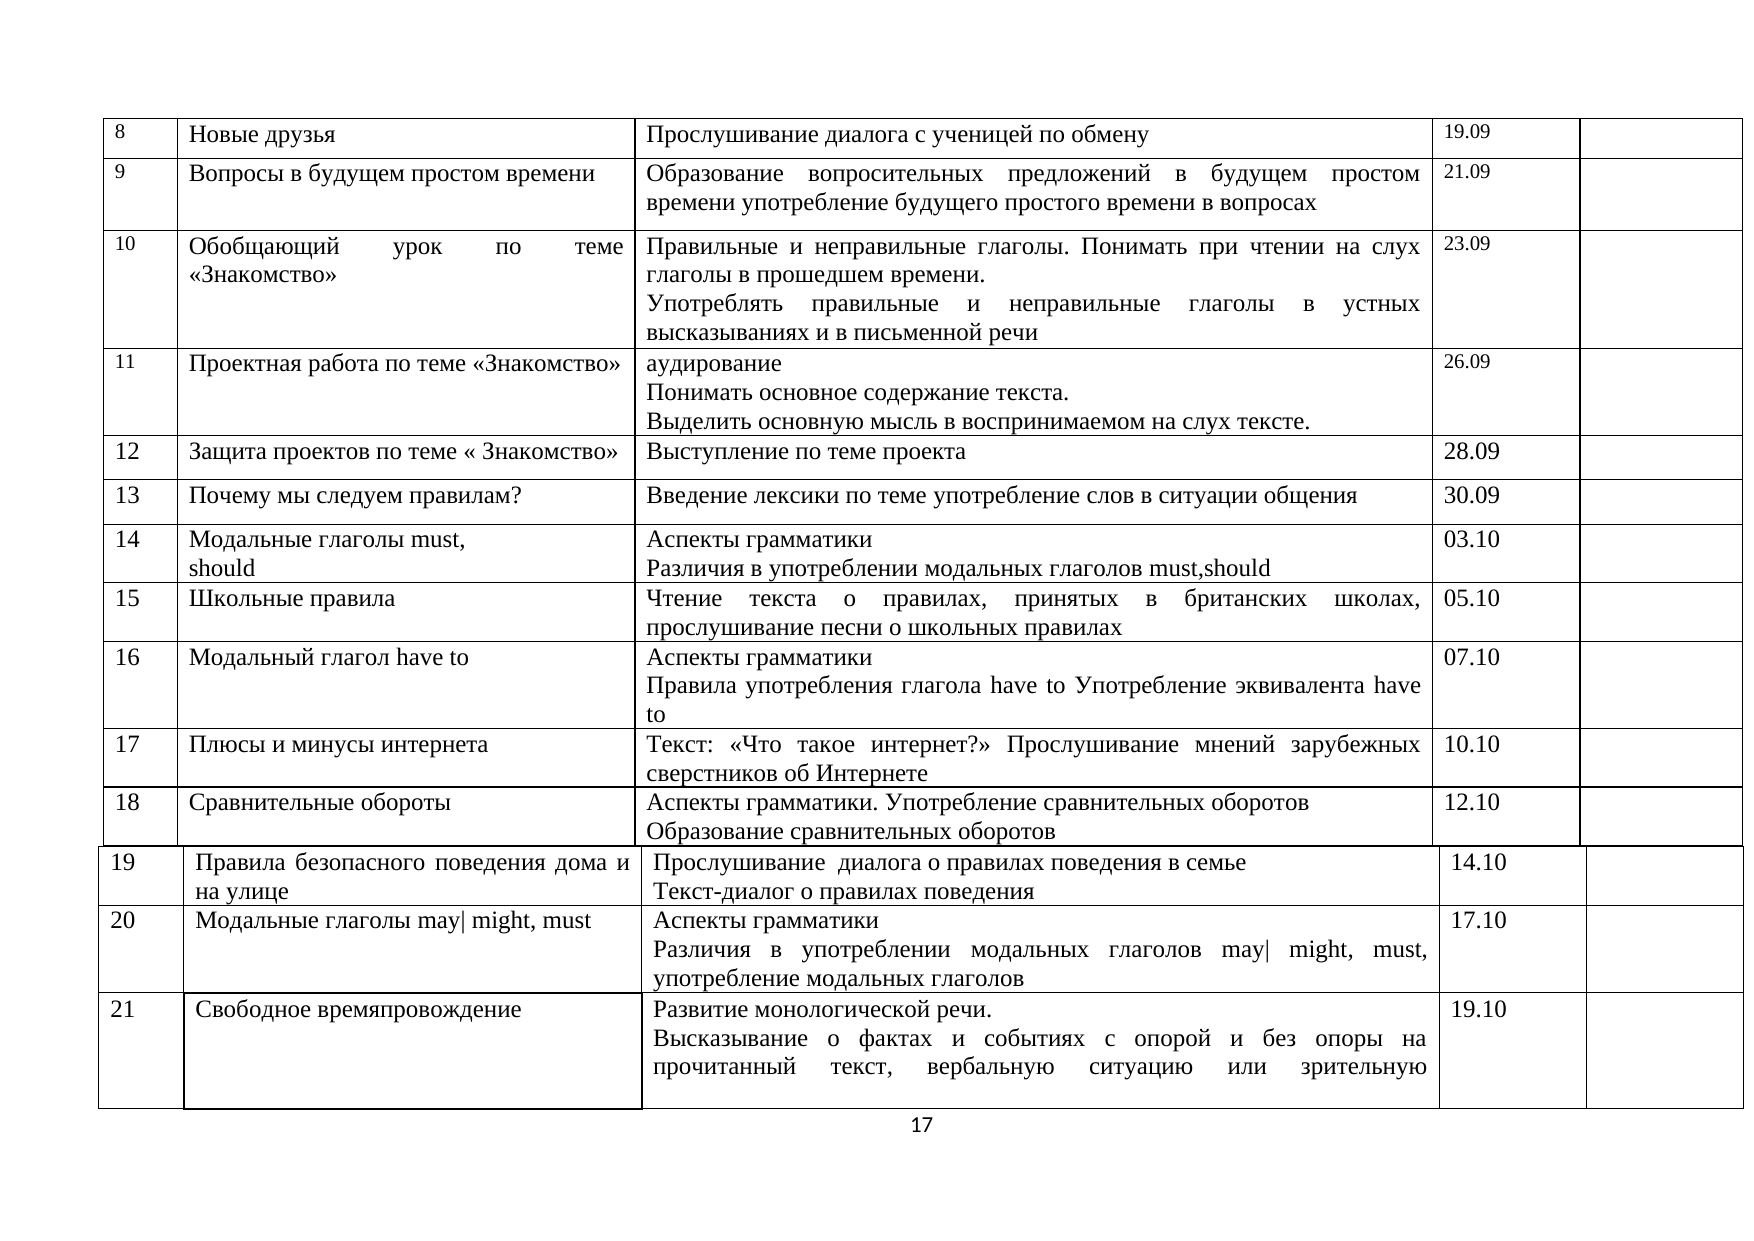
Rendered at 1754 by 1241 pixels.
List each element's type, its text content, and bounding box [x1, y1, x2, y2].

table_cell Школьные правила [178, 583, 634, 641]
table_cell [643, 993, 1439, 1108]
table_cell Модальные глаголы may| might, must [184, 906, 641, 992]
table_cell 10 [104, 231, 177, 347]
table_cell 11 [104, 349, 177, 435]
table_cell [1581, 349, 1742, 435]
table_cell [1581, 480, 1742, 523]
table_cell [1587, 906, 1743, 992]
table_cell 21 [99, 993, 183, 1108]
table_cell [1581, 525, 1742, 582]
table_cell Модальный глагол have to [178, 642, 634, 728]
table_cell 10.10 [1433, 729, 1579, 786]
table_cell 12.10 [1433, 788, 1579, 845]
table_cell 28.09 [1433, 436, 1579, 479]
table_header Новые друзья [178, 119, 634, 157]
table_cell 20 [99, 906, 183, 992]
table_cell 23.09 [1433, 231, 1579, 347]
table_cell Вопросы в будущем простом времени [178, 159, 634, 230]
table_cell Правильные и неправильные глаголы. Понимать при чтении на слух глаголы в прошедшем времени. Употреблять правильные и неправильные глаголы в устных высказываниях и в письменной речи [636, 231, 1432, 347]
table_cell 15 [104, 583, 177, 641]
table_cell 12 [104, 436, 177, 479]
table_cell [1581, 231, 1742, 347]
table_cell [1587, 993, 1743, 1108]
table_header 8 [104, 119, 177, 157]
table_cell 30.09 [1433, 480, 1579, 523]
table_cell Аспекты грамматики Правила употребления глагола have to Употребление эквивалента have to [636, 642, 1432, 728]
table_header Правила безопасного поведения дома и на улице [184, 847, 641, 904]
table_cell [1581, 788, 1742, 845]
table_cell Почему мы следуем правилам? [178, 480, 634, 523]
table_cell Сравнительные обороты [178, 788, 634, 845]
table_cell Выступление по теме проекта [636, 436, 1432, 479]
table_cell Обобщающий урок по теме «Знакомство» [178, 231, 634, 347]
table_cell Введение лексики по теме употребление слов в ситуации общения [636, 480, 1432, 523]
table_cell [1581, 642, 1742, 728]
table_header 19.09 [1433, 119, 1579, 157]
table_cell аудирование Понимать основное содержание текста. Выделить основную мысль в воспринимаемом на слух тексте. [636, 349, 1432, 435]
table_header [1581, 119, 1742, 157]
table_cell 9 [104, 159, 177, 230]
table_cell 03.10 [1433, 525, 1579, 582]
table_header [1587, 847, 1743, 904]
table_cell 14 [104, 525, 177, 582]
table_cell [1581, 436, 1742, 479]
table_cell 21.09 [1433, 159, 1579, 230]
table_cell Проектная работа по теме «Знакомство» [178, 349, 634, 435]
table_cell 13 [104, 480, 177, 523]
table_cell Защита проектов по теме « Знакомство» [178, 436, 634, 479]
table_cell Аспекты грамматики Различия в употреблении модальных глаголов must,should [636, 525, 1432, 582]
table_cell [1581, 729, 1742, 786]
table_header Прослушивание диалога с ученицей по обмену [636, 119, 1432, 157]
table_header Прослушивание диалога о правилах поведения в семье Текст-диалог о правилах поведения [642, 847, 1439, 904]
table_cell Модальные глаголы must, should [178, 525, 634, 582]
table_header 14.10 [1440, 847, 1586, 904]
table_cell 16 [104, 642, 177, 728]
table_cell 26.09 [1433, 349, 1579, 435]
table_cell 18 [104, 788, 177, 845]
table_cell 17 [104, 729, 177, 786]
table_cell Чтение текста о правилах, принятых в британских школах, прослушивание песни о школьных правилах [636, 583, 1432, 641]
table_cell 07.10 [1433, 642, 1579, 728]
table_cell [1581, 159, 1742, 230]
table_cell Аспекты грамматики Различия в употреблении модальных глаголов may| might, must, употребление модальных глаголов [642, 906, 1439, 992]
table_cell Образование вопросительных предложений в будущем простом времени употребление будущего простого времени в вопросах [636, 159, 1432, 230]
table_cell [185, 994, 641, 1108]
table_cell Аспекты грамматики. Употребление сравнительных оборотов Образование сравнительных оборотов [636, 788, 1432, 845]
table_cell 05.10 [1433, 583, 1579, 641]
table_cell 17.10 [1440, 906, 1586, 992]
table_cell 19.10 [1440, 993, 1586, 1108]
table_cell Текст: «Что такое интернет?» Прослушивание мнений зарубежных сверстников об Интернете [636, 729, 1432, 786]
table_cell [1581, 583, 1742, 641]
table_cell Плюсы и минусы интернета [178, 729, 634, 786]
table_header 19 [99, 847, 183, 904]
